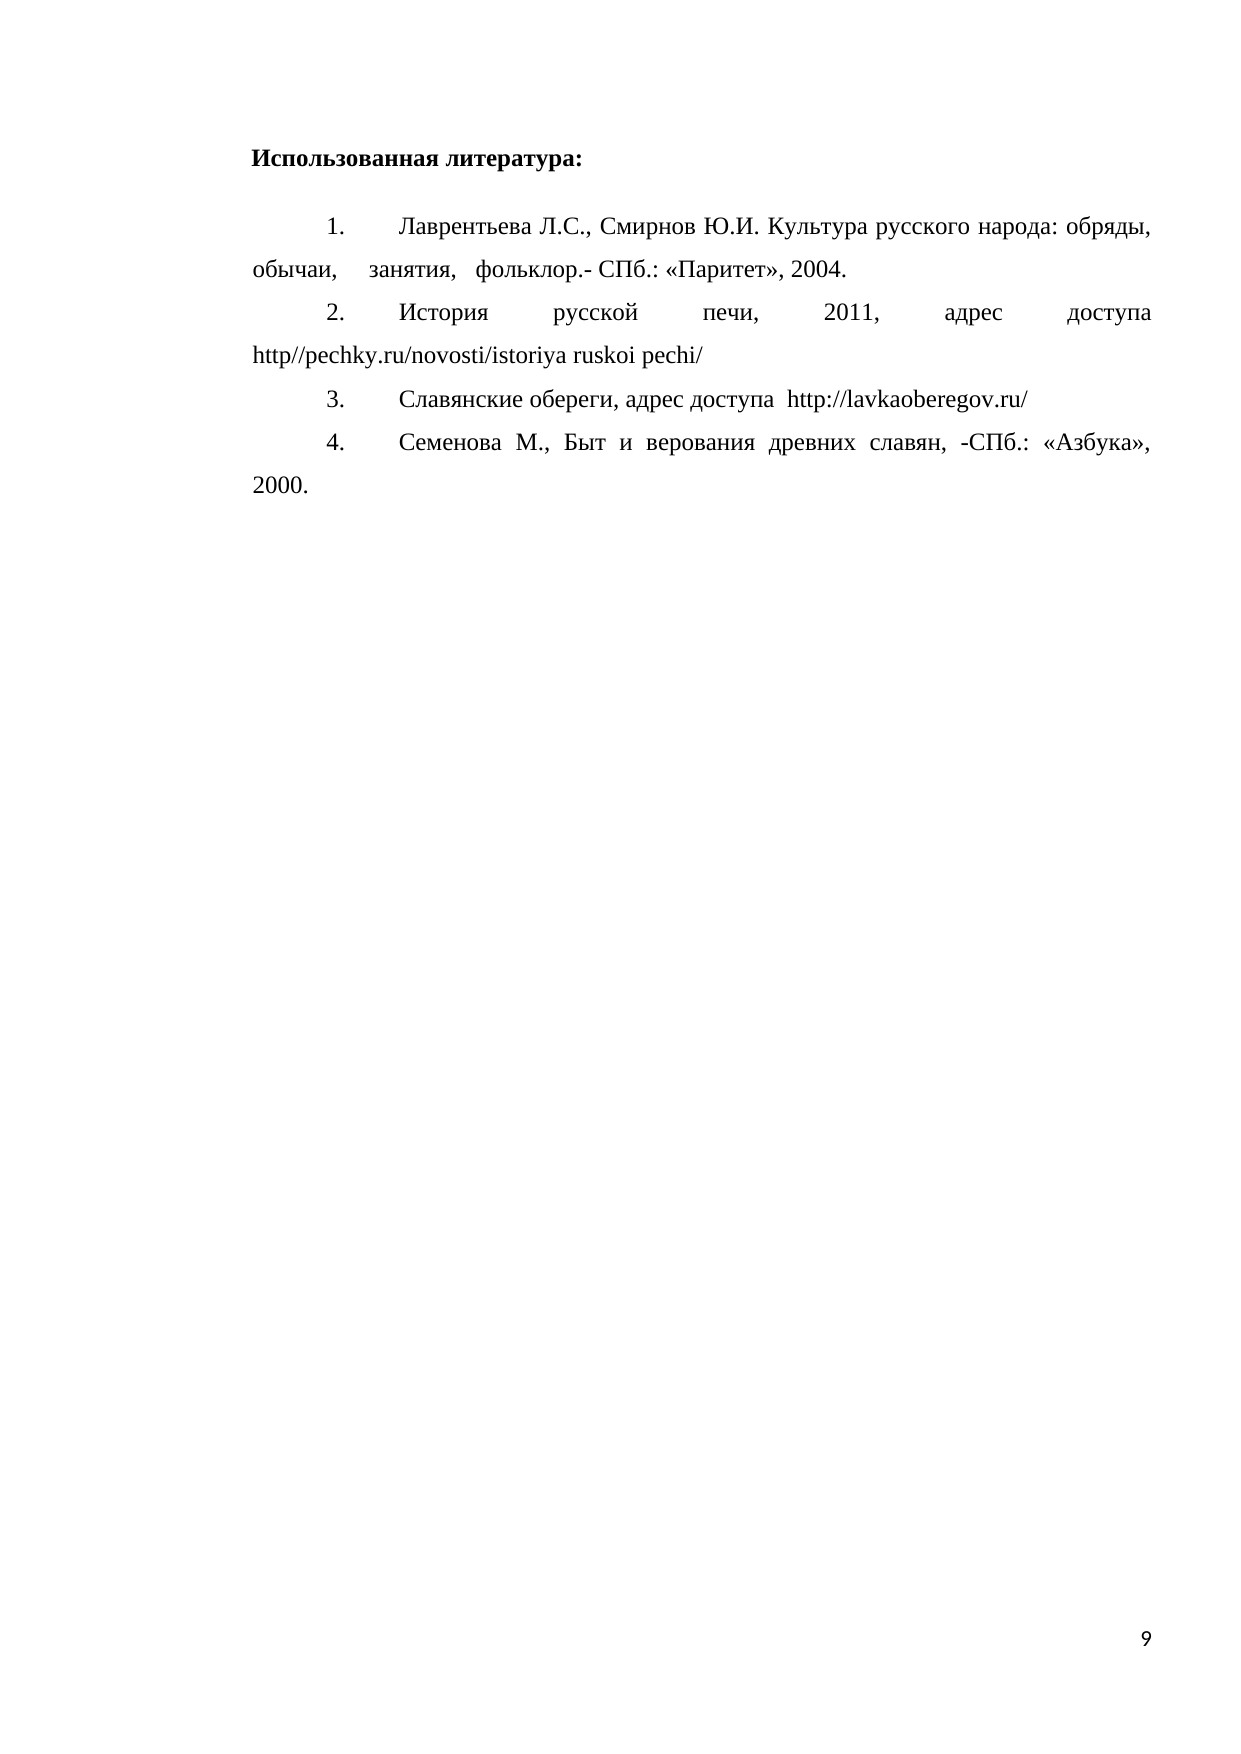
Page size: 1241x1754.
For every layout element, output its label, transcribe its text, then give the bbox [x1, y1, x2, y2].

list Семенова М., Быт и верования древних славян, -СПб.: «Азбука», 2000. [252, 427, 1152, 499]
list Лаврентьева Л.С., Смирнов Ю.И. Культура русского народа: обряды, обычаи, занятия, фольклор.- СПб.: «Паритет», 2004. [252, 211, 1152, 283]
text Использованная литература: [177, 143, 1152, 172]
list Славянские обереги, адрес доступа http://lavkaoberegov.ru/ [252, 384, 1152, 412]
list История русской печи, 2011, адрес доступа http//pechky.ru/novosti/istoriya ruskoi pechi/ [252, 297, 1152, 369]
